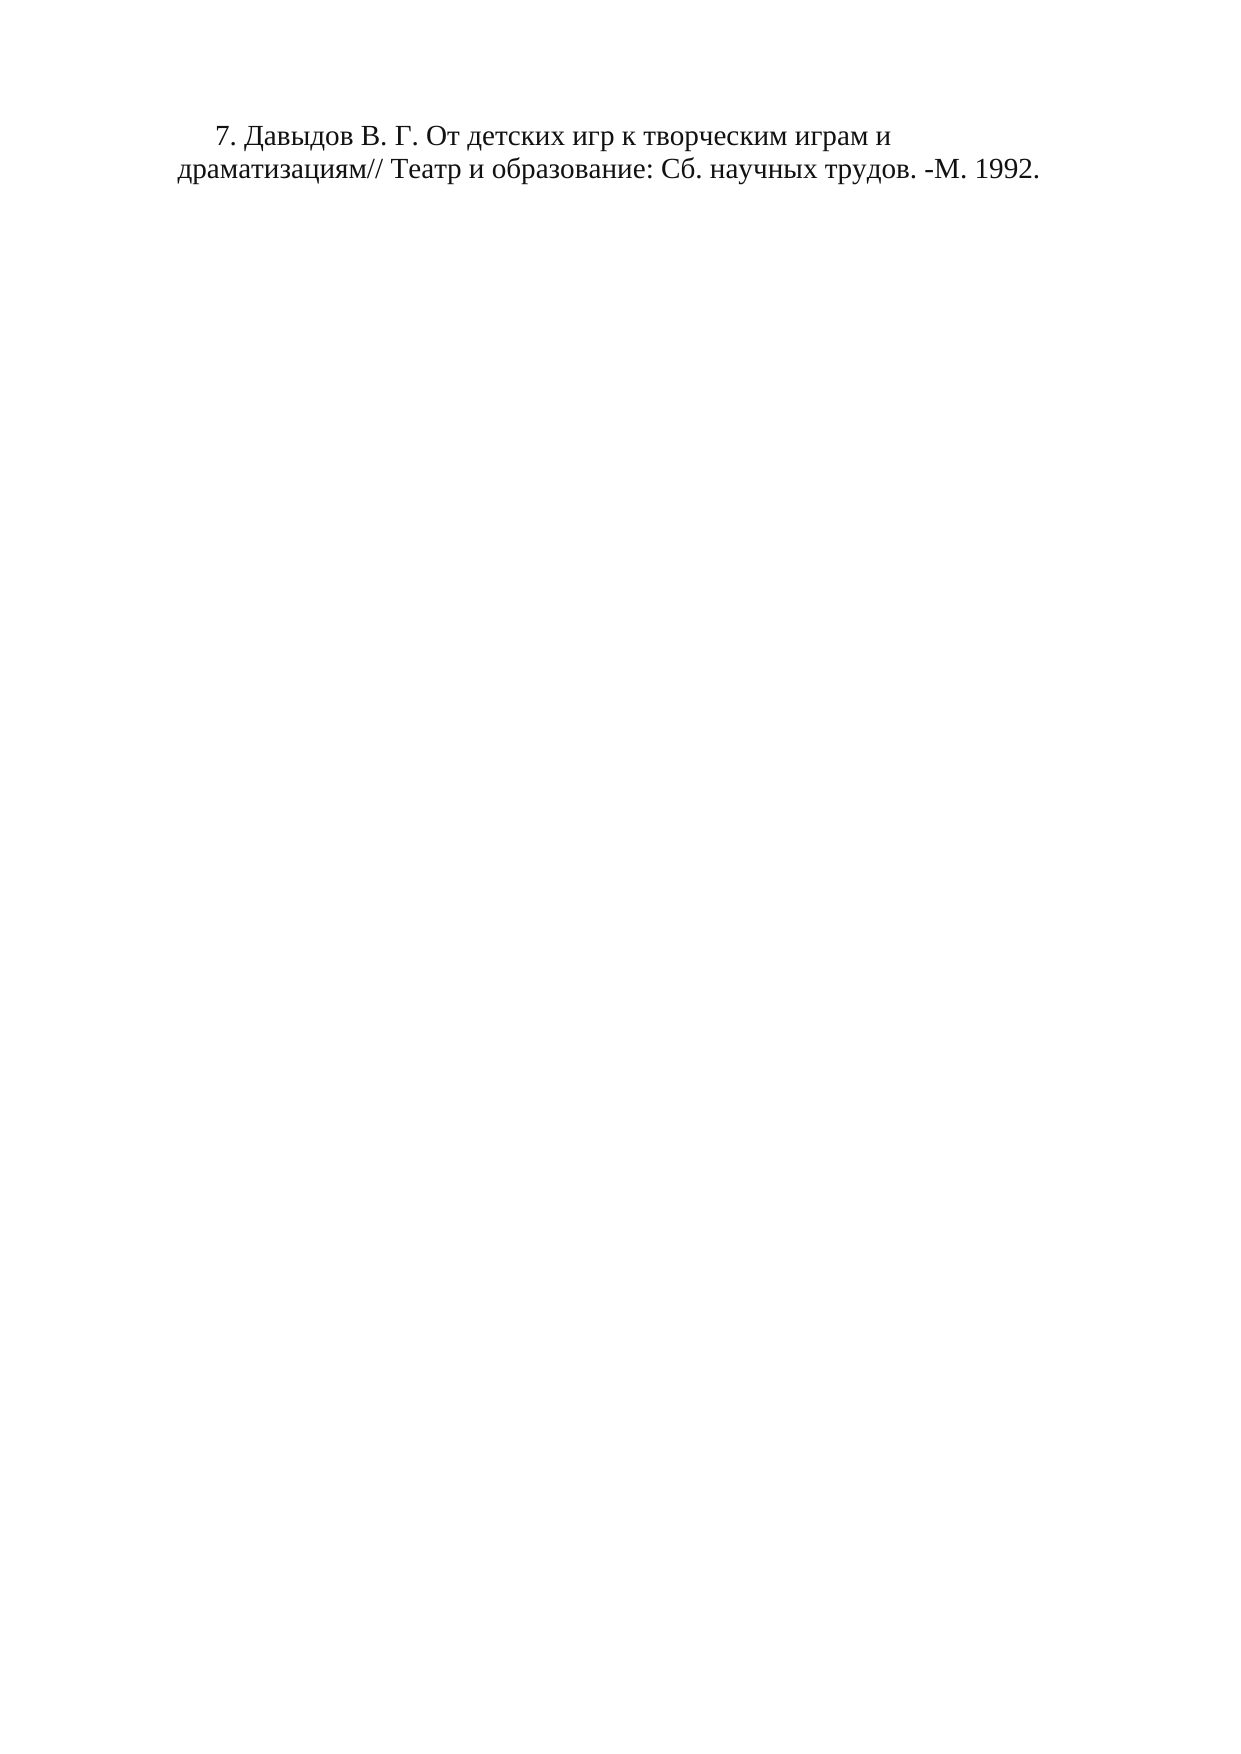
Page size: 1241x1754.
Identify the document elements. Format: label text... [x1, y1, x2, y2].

text 7. Давыдов В. Г. От детских игр к творческим играм и драматизациям// Театр и образование: Сб. научных трудов. -М. 1992. [177, 118, 1152, 185]
